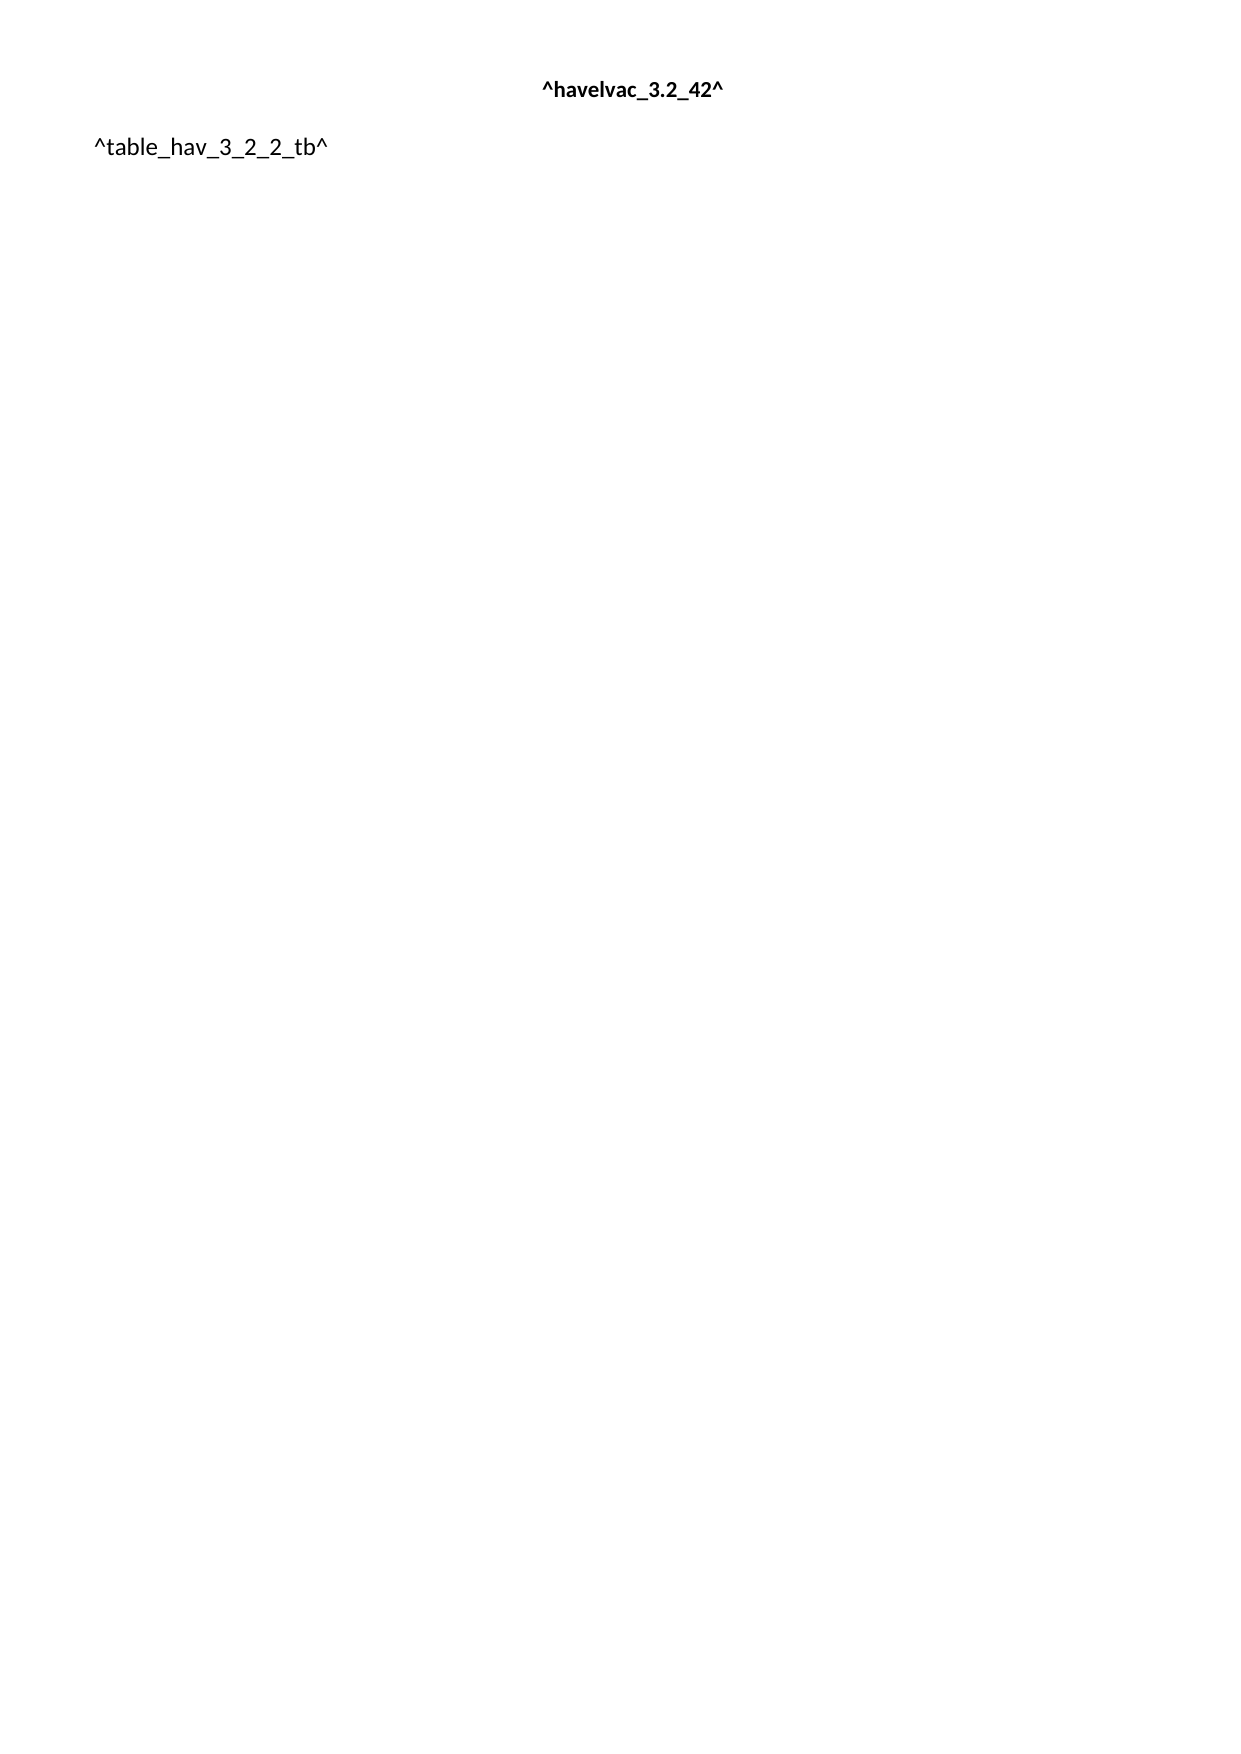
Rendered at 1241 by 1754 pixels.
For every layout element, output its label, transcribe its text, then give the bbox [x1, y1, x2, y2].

text ^havelvac_3.2_42^ [94, 75, 1171, 103]
text ^table_hav_3_2_2_tb^ [94, 131, 1171, 162]
